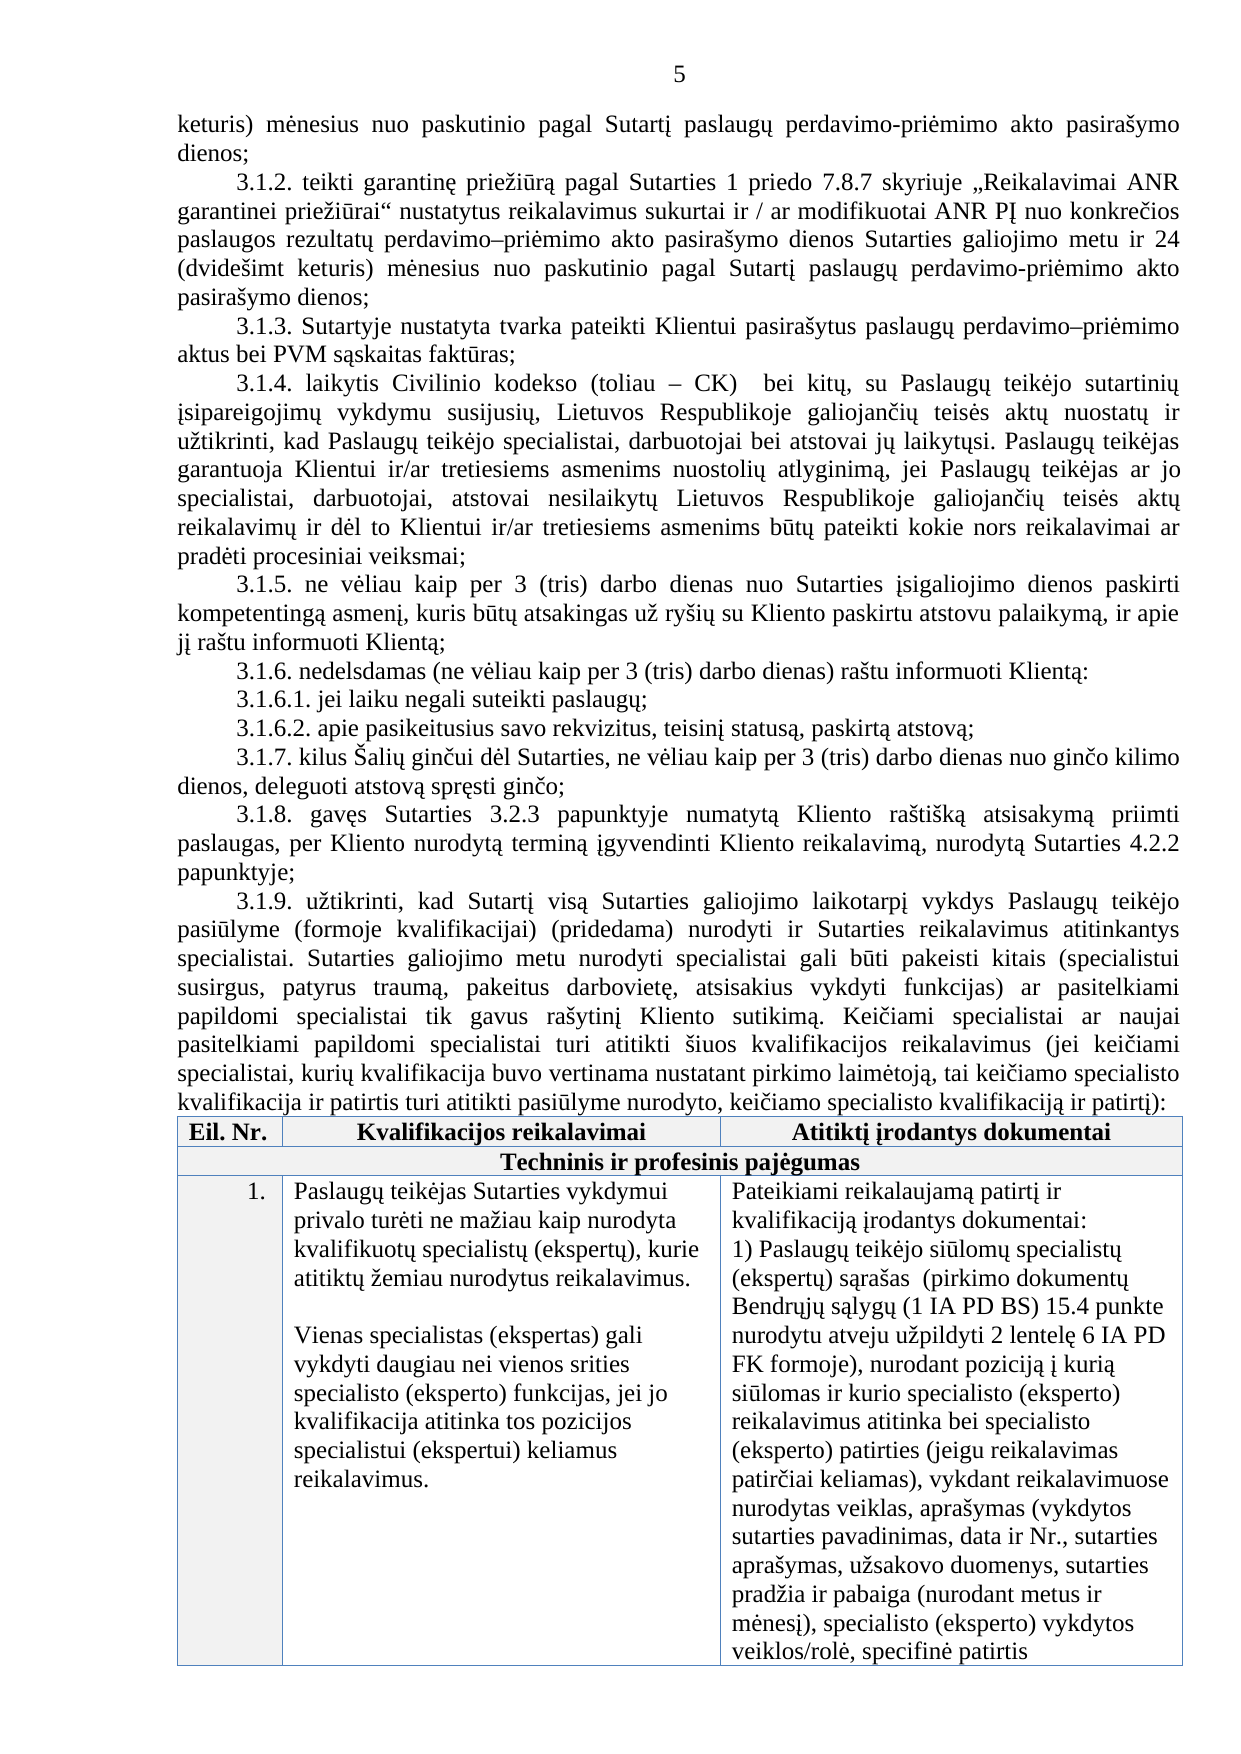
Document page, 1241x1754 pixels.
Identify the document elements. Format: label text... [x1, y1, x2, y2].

text 3.1.6. nedelsdamas (ne vėliau kaip per 3 (tris) darbo dienas) raštu informuoti Klientą: [177, 656, 1181, 684]
table_header Kvalifikacijos reikalavimai [283, 1117, 720, 1146]
text 3.1.9. užtikrinti, kad Sutartį visą Sutarties galiojimo laikotarpį vykdys Paslaugų teikėjo pasiūlyme (formoje kvalifikacijai) (pridedama) nurodyti ir Sutarties reikalavimus atitinkantys specialistai. Sutarties galiojimo metu nurodyti specialistai gali būti pakeisti kitais (specialistui susirgus, patyrus traumą, pakeitus darbovietę, atsisakius vykdyti funkcijas) ar pasitelkiami papildomi specialistai tik gavus rašytinį Kliento sutikimą. Keičiami specialistai ar naujai pasitelkiami papildomi specialistai turi atitikti šiuos kvalifikacijos reikalavimus (jei keičiami specialistai, kurių kvalifikacija buvo vertinama nustatant pirkimo laimėtoją, tai keičiamo specialisto kvalifikacija ir patirtis turi atitikti pasiūlyme nurodyto, keičiamo specialisto kvalifikaciją ir patirtį): [177, 886, 1181, 1116]
table_cell Techninis ir profesinis pajėgumas [178, 1147, 1182, 1175]
text 3.1.5. ne vėliau kaip per 3 (tris) darbo dienas nuo Sutarties įsigaliojimo dienos paskirti kompetentingą asmenį, kuris būtų atsakingas už ryšių su Kliento paskirtu atstovu palaikymą, ir apie jį raštu informuoti Klientą; [177, 569, 1181, 656]
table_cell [283, 1176, 720, 1665]
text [177, 109, 1181, 167]
text 3.1.6.1. jei laiku negali suteikti paslaugų; [177, 684, 1181, 713]
table_header Eil. Nr. [178, 1117, 282, 1146]
text 3.1.8. gavęs Sutarties 3.2.3 papunktyje numatytą Kliento raštišką atsisakymą priimti paslaugas, per Kliento nurodytą terminą įgyvendinti Kliento reikalavimą, nurodytą Sutarties 4.2.2 papunktyje; [177, 799, 1181, 886]
text 3.1.3. Sutartyje nustatyta tvarka pateikti Klientui pasirašytus paslaugų perdavimo–priėmimo aktus bei PVM sąskaitas faktūras; [177, 311, 1181, 368]
text 3.1.6.2. apie pasikeitusius savo rekvizitus, teisinį statusą, paskirtą atstovą; [177, 713, 1181, 742]
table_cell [721, 1176, 1182, 1665]
text 3.1.7. kilus Šalių ginčui dėl Sutarties, ne vėliau kaip per 3 (tris) darbo dienas nuo ginčo kilimo dienos, deleguoti atstovą spręsti ginčo; [177, 742, 1181, 799]
table_header Atitiktį įrodantys dokumentai [721, 1117, 1182, 1146]
table_cell 1. [178, 1176, 282, 1665]
text 3.1.4. laikytis Civilinio kodekso (toliau – CK) bei kitų, su Paslaugų teikėjo sutartinių įsipareigojimų vykdymu susijusių, Lietuvos Respublikoje galiojančių teisės aktų nuostatų ir užtikrinti, kad Paslaugų teikėjo specialistai, darbuotojai bei atstovai jų laikytųsi. Paslaugų teikėjas garantuoja Klientui ir/ar tretiesiems asmenims nuostolių atlyginimą, jei Paslaugų teikėjas ar jo specialistai, darbuotojai, atstovai nesilaikytų Lietuvos Respublikoje galiojančių teisės aktų reikalavimų ir dėl to Klientui ir/ar tretiesiems asmenims būtų pateikti kokie nors reikalavimai ar pradėti procesiniai veiksmai; [177, 368, 1181, 569]
text 3.1.2. teikti garantinę priežiūrą pagal Sutarties 1 priedo 7.8.7 skyriuje „Reikalavimai ANR garantinei priežiūrai“ nustatytus reikalavimus sukurtai ir / ar modifikuotai ANR PĮ nuo konkrečios paslaugos rezultatų perdavimo–priėmimo akto pasirašymo dienos Sutarties galiojimo metu ir 24 (dvidešimt keturis) mėnesius nuo paskutinio pagal Sutartį paslaugų perdavimo-priėmimo akto pasirašymo dienos; [177, 167, 1181, 311]
